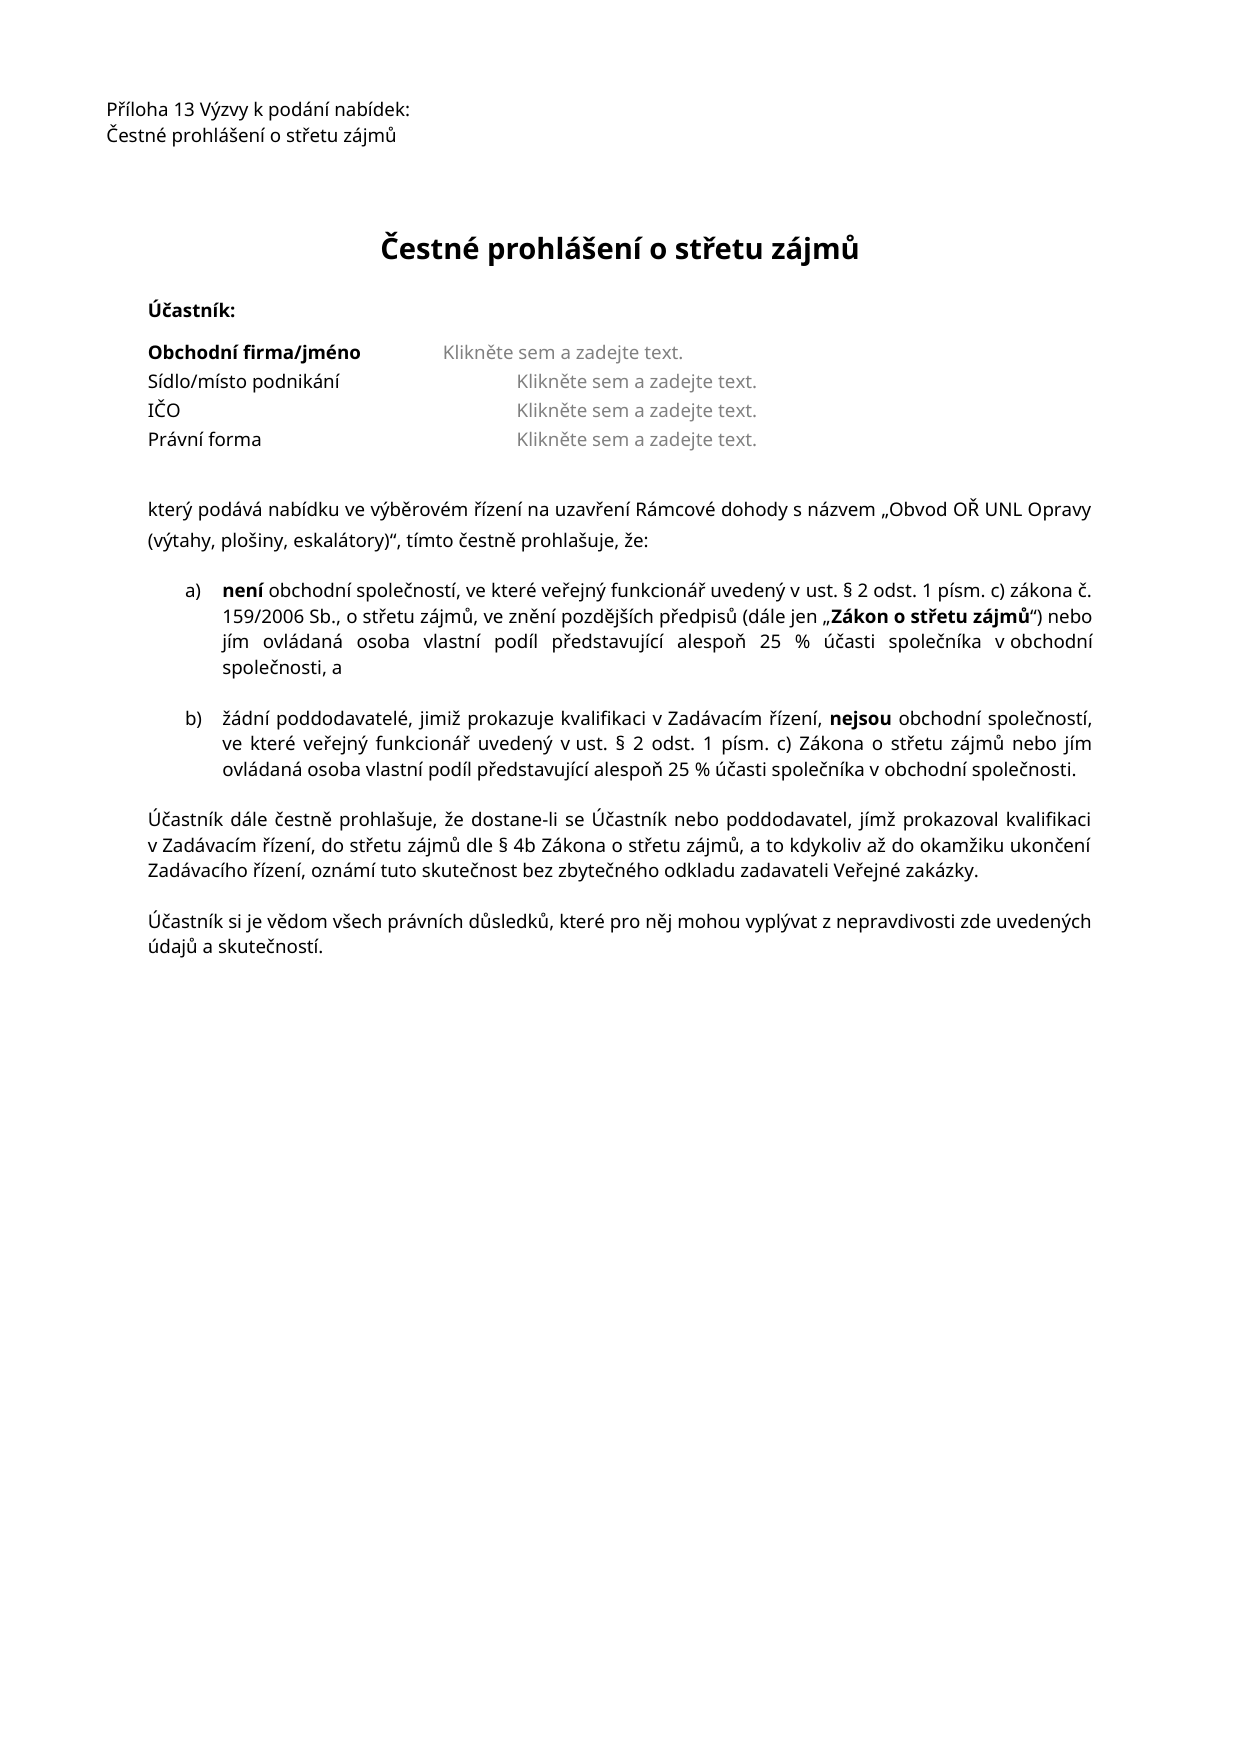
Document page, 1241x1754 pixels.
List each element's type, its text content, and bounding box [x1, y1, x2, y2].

text IČO [148, 394, 1093, 423]
text Účastník: [148, 293, 1093, 324]
list není obchodní společností, ve které veřejný funkcionář uvedený v ust. § 2 odst. 1 písm. c) zákona č. 159/2006 Sb., o střetu zájmů, ve znění pozdějších předpisů (dále jen „Zákon o střetu zájmů“) nebo jím ovládaná osoba vlastní podíl představující alespoň 25 % účasti společníka v obchodní společnosti, a [185, 578, 1093, 680]
text Právní forma [148, 423, 1093, 452]
text Účastník si je vědom všech právních důsledků, které pro něj mohou vyplývat z nepravdivosti zde uvedených údajů a skutečností. [148, 908, 1093, 959]
text který podává nabídku ve výběrovém řízení na uzavření Rámcové dohody s názvem „Obvod OŘ UNL Opravy (výtahy, plošiny, eskalátory)“, tímto čestně prohlašuje, že: [148, 490, 1093, 553]
title Čestné prohlášení o střetu zájmů [148, 228, 1093, 268]
list žádní poddodavatelé, jimiž prokazuje kvalifikaci v Zadávacím řízení, nejsou obchodní společností, ve které veřejný funkcionář uvedený v ust. § 2 odst. 1 písm. c) Zákona o střetu zájmů nebo jím ovládaná osoba vlastní podíl představující alespoň 25 % účasti společníka v obchodní společnosti. [185, 705, 1093, 781]
text Sídlo/místo podnikání [148, 365, 1093, 394]
text Obchodní firma/jméno [148, 336, 1093, 365]
text Účastník dále čestně prohlašuje, že dostane-li se Účastník nebo poddodavatel, jímž prokazoval kvalifikaci v Zadávacím řízení, do střetu zájmů dle § 4b Zákona o střetu zájmů, a to kdykoliv až do okamžiku ukončení Zadávacího řízení, oznámí tuto skutečnost bez zbytečného odkladu zadavateli Veřejné zakázky. [148, 806, 1093, 883]
